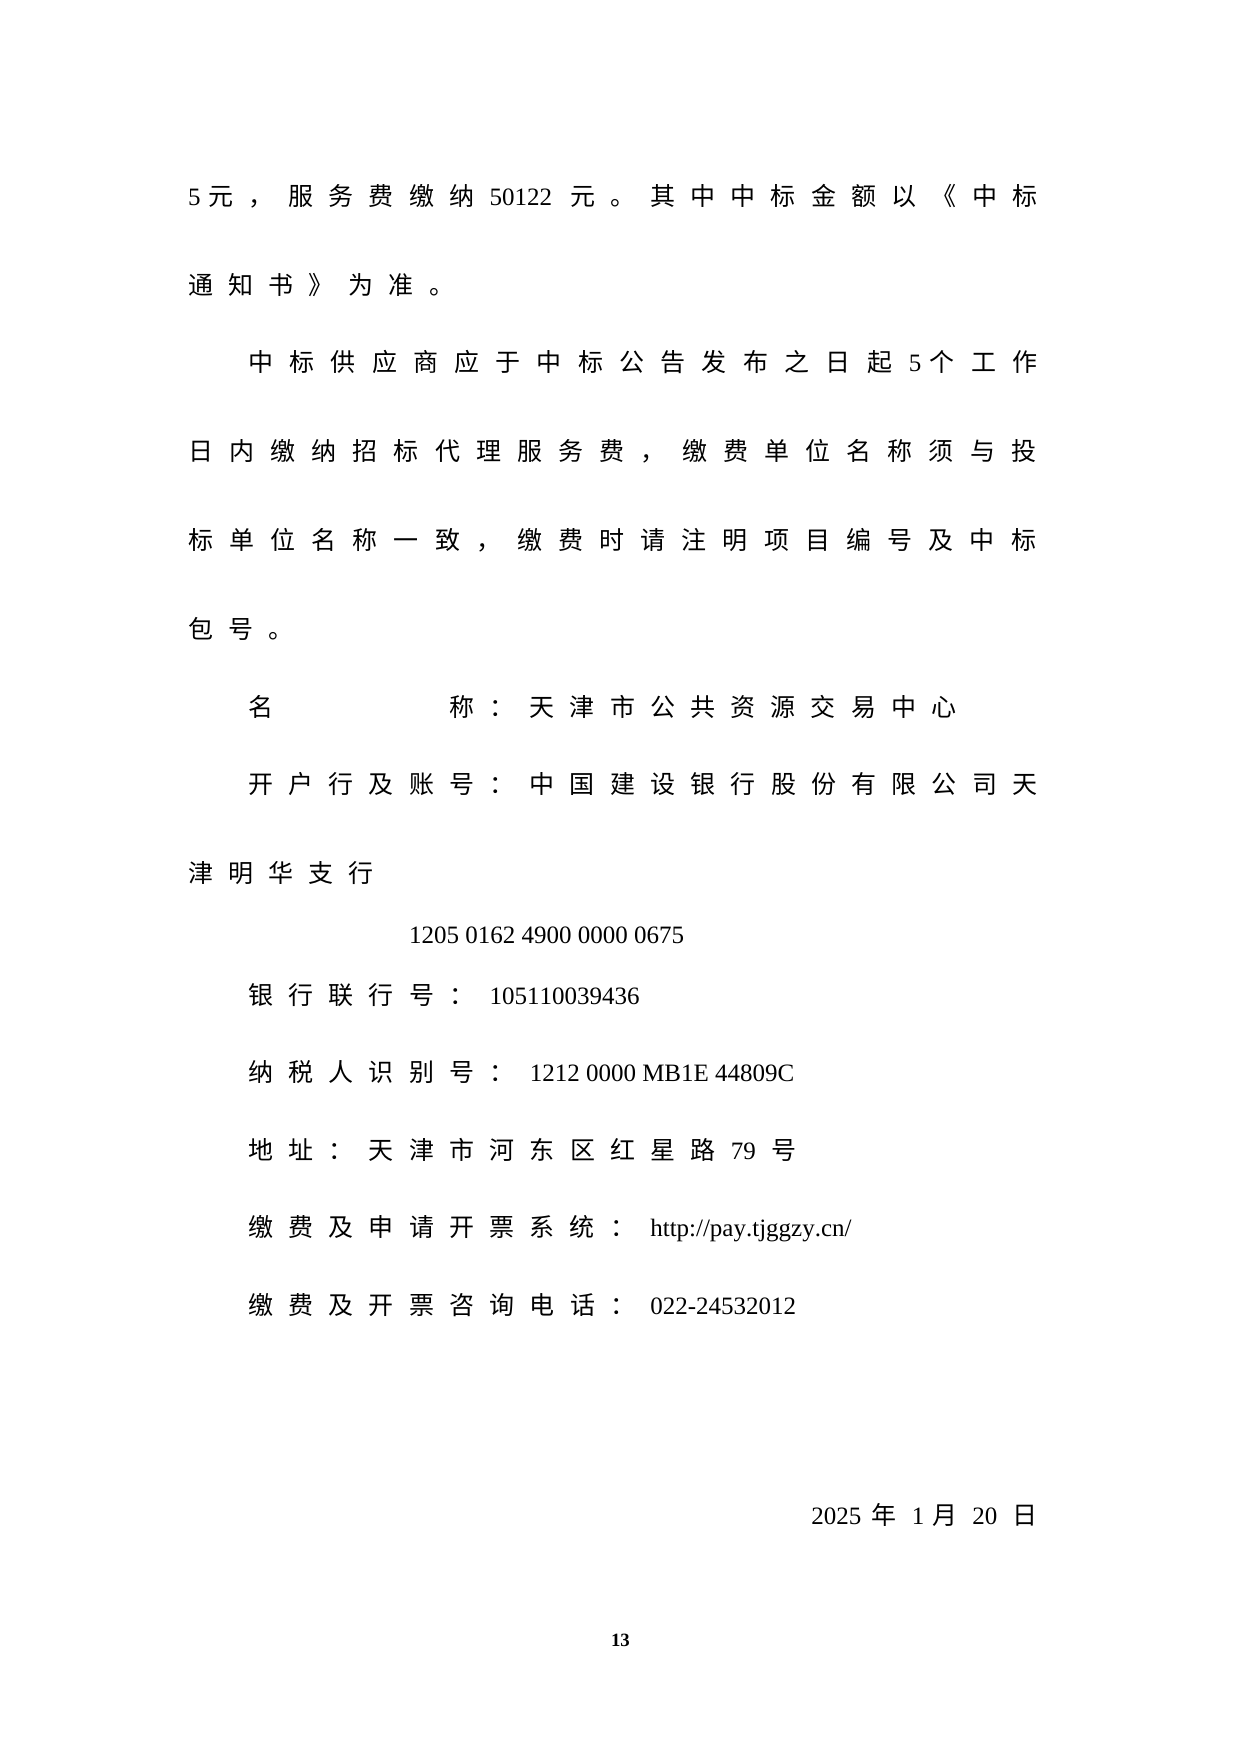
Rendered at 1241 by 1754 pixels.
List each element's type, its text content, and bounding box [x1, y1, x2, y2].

text 中标供应商应于中标公告发布之日起5个工作日内缴纳招标代理服务费，缴费单位名称须与投标单位名称一致，缴费时请注明项目编号及中标包号。 [188, 331, 1052, 658]
text 开户行及账号：中国建设银行股份有限公司天津明华支行 [188, 753, 1052, 902]
text 缴费及申请开票系统：http://pay.tjggzy.cn/ [188, 1196, 1052, 1256]
text 2025年1月20日 [188, 1483, 1052, 1543]
text 1205 0162 4900 0000 0675 [188, 920, 1052, 949]
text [188, 164, 1052, 313]
text 纳税人识别号：1212 0000 MB1E 44809C [188, 1041, 1052, 1101]
text 银行联行号：105110039436 [188, 964, 1052, 1023]
text 缴费及开票咨询电话：022-24532012 [188, 1274, 1052, 1333]
text 名 称：天津市公共资源交易中心 [188, 676, 1052, 735]
text 地址：天津市河东区红星路79号 [188, 1119, 1052, 1178]
